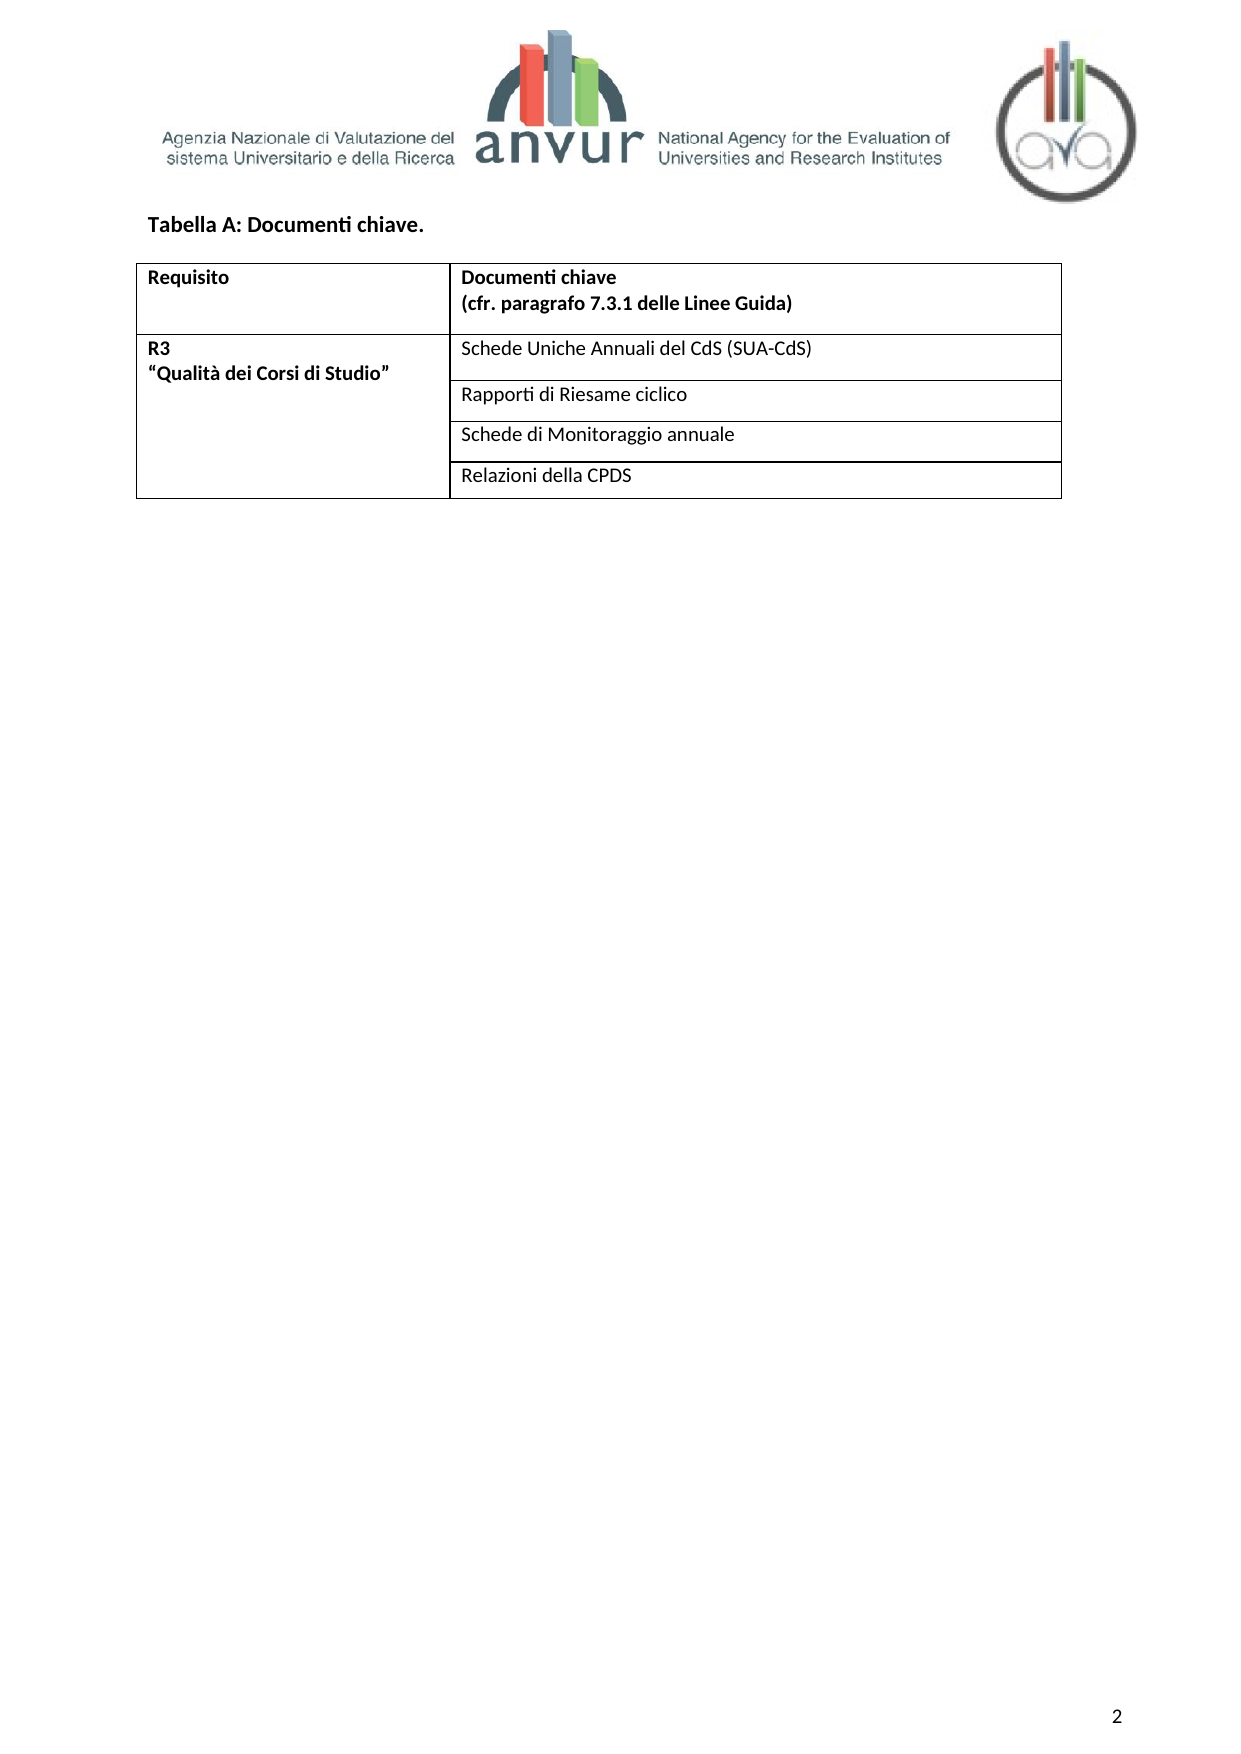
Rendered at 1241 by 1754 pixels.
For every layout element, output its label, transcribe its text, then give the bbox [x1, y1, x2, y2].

table_cell Schede Uniche Annuali del CdS (SUA-CdS) [451, 335, 1061, 380]
table_cell Rapporti di Riesame ciclico [451, 381, 1061, 421]
table_cell R3 “Qualità dei Corsi di Studio” [137, 335, 449, 498]
text Tabella A: Documenti chiave. [148, 210, 1122, 238]
table_cell Schede di Monitoraggio annuale [451, 422, 1061, 461]
table_header Documenti chiave (cfr. paragrafo 7.3.1 delle Linee Guida) [451, 264, 1061, 334]
table_header Requisito [137, 264, 449, 334]
table_cell Relazioni della CPDS [451, 463, 1061, 498]
